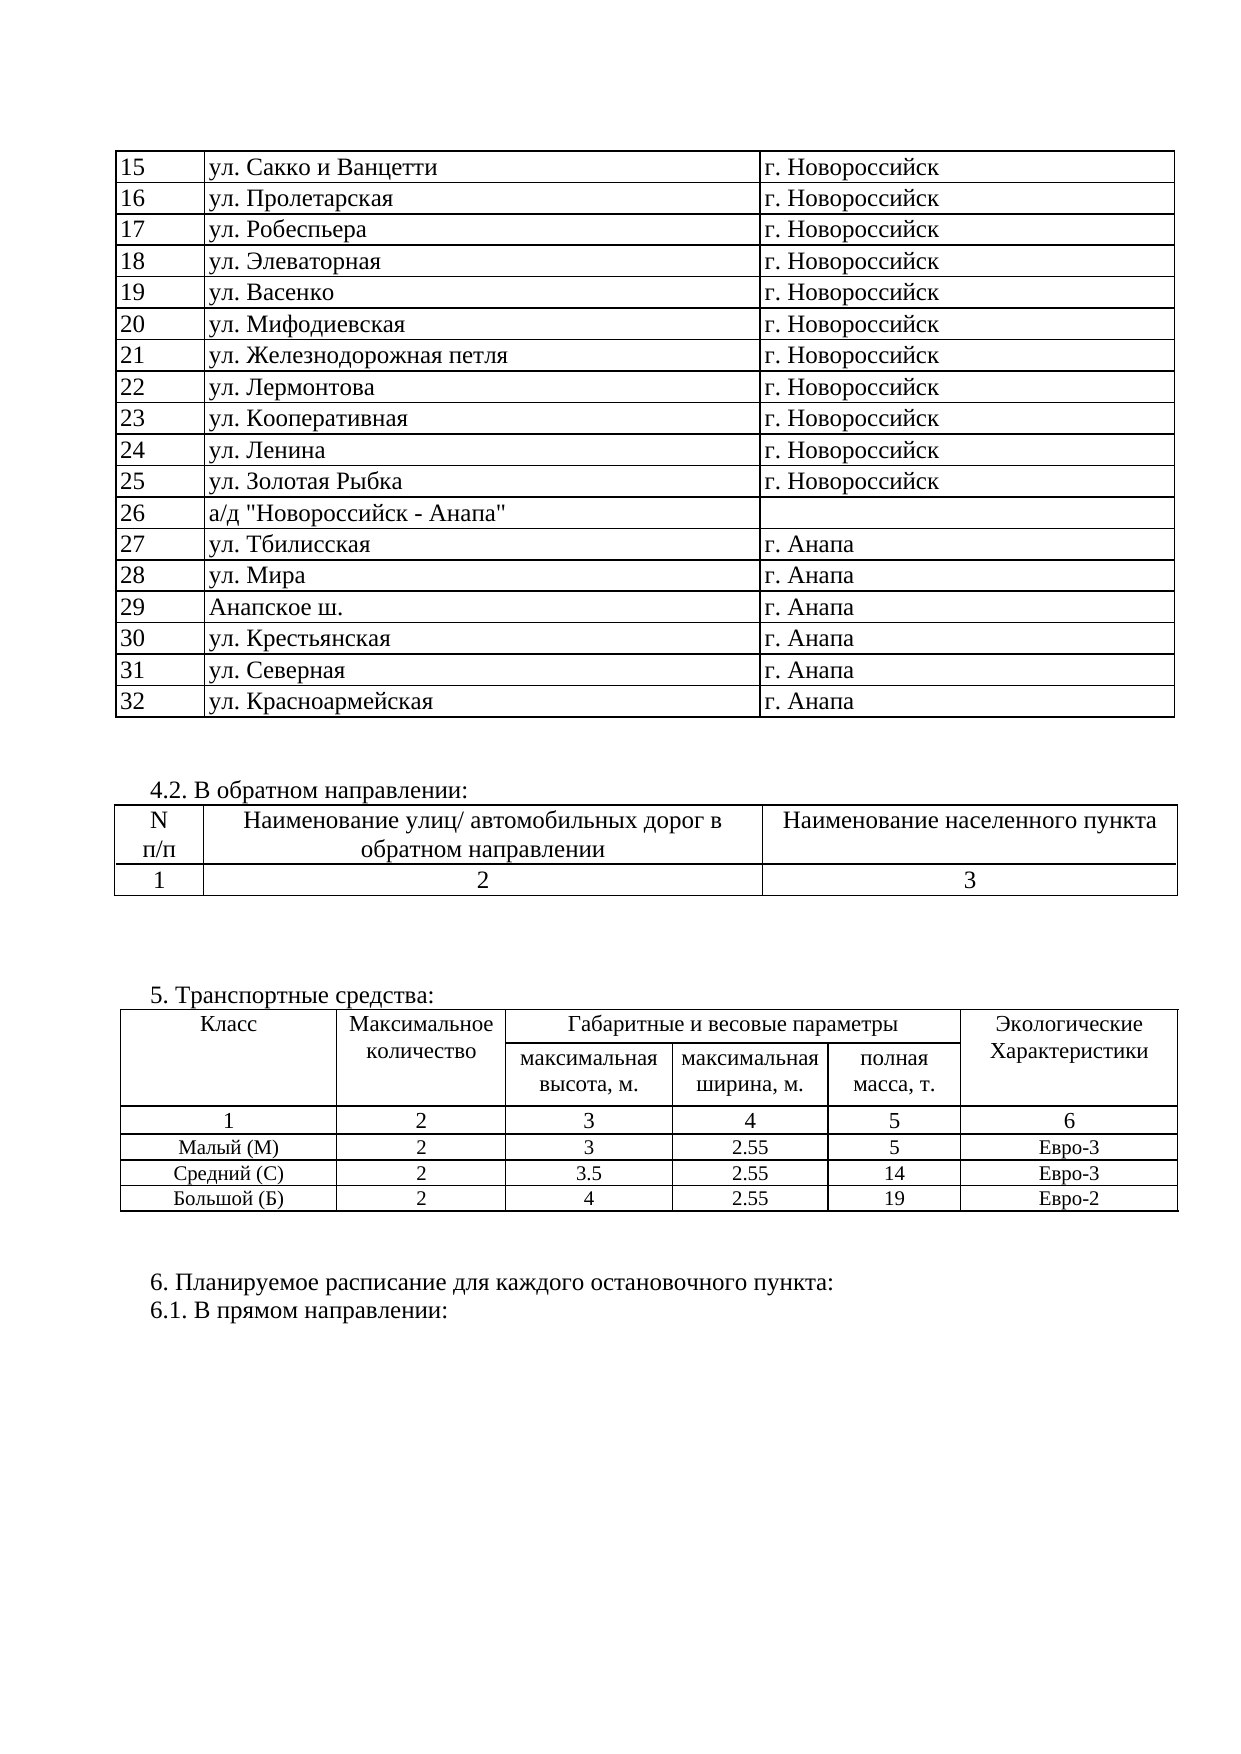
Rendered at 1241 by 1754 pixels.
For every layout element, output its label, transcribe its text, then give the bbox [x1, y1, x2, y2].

table_cell 27 [117, 529, 204, 559]
table_header Наименование населенного пункта [763, 806, 1177, 863]
text 4.2. В обратном направлении: [150, 775, 1090, 804]
table_cell 5 [829, 1135, 960, 1159]
table_cell Средний (С) [121, 1161, 336, 1184]
table_cell а/д "Новороссийск - Анапа" [205, 498, 759, 527]
table_cell ул. Северная [205, 655, 759, 685]
table_header Максимальное количество [337, 1010, 505, 1105]
table_cell ул. Золотая Рыбка [205, 466, 759, 496]
table_cell 32 [117, 686, 204, 716]
table_cell 3.5 [506, 1161, 672, 1184]
table_cell 30 [117, 623, 204, 653]
table_cell 19 [829, 1186, 960, 1210]
table_cell 4 [673, 1107, 827, 1133]
table_cell Большой (Б) [121, 1186, 336, 1210]
table_cell 21 [117, 340, 204, 370]
table_cell г. Анапа [761, 592, 1174, 622]
table_cell 2 [204, 865, 762, 894]
table_cell Евро-3 [961, 1135, 1177, 1159]
table_header Габаритные и весовые параметры [506, 1010, 960, 1042]
table_cell ул. Кооперативная [205, 403, 759, 433]
table_cell ул. Мира [205, 561, 759, 590]
table_cell 3 [506, 1135, 672, 1159]
table_cell 28 [117, 561, 204, 590]
table_cell максимальная ширина, м. [673, 1044, 827, 1105]
table_cell 1 [115, 864, 203, 894]
text 5. Транспортные средства: [150, 980, 1090, 1009]
table_cell г. Новороссийск [761, 372, 1174, 402]
table_cell ул. Мифодиевская [205, 309, 759, 339]
table_cell Малый (М) [121, 1135, 336, 1159]
table_cell г. Новороссийск [761, 277, 1174, 307]
table_cell ул. Красноармейская [205, 686, 759, 716]
table_cell 5 [829, 1107, 960, 1133]
table_cell Анапское ш. [205, 592, 759, 622]
table_cell 18 [117, 246, 204, 276]
table_cell 2.55 [673, 1186, 827, 1210]
table_cell 2 [337, 1161, 505, 1184]
table_header Наименование улиц/ автомобильных дорог в обратном направлении [204, 806, 762, 863]
table_cell Евро-3 [961, 1161, 1177, 1184]
table_cell 1 [121, 1107, 336, 1133]
table_cell г. Новороссийск [761, 183, 1174, 213]
table_cell 3 [763, 863, 1177, 894]
table_cell 25 [117, 466, 204, 496]
table_cell 2.55 [673, 1135, 827, 1159]
table_cell максимальная высота, м. [506, 1044, 672, 1105]
table_cell ул. Крестьянская [205, 623, 759, 653]
table_cell г. Новороссийск [761, 152, 1174, 181]
table_cell 24 [117, 435, 204, 464]
table_cell ул. Сакко и Ванцетти [205, 152, 759, 181]
table_cell [761, 498, 1174, 527]
table_header Класс [121, 1010, 336, 1105]
table_cell г. Новороссийск [761, 435, 1174, 464]
table_header Экологические Характеристики [961, 1010, 1177, 1105]
table_cell г. Новороссийск [761, 466, 1174, 496]
table_cell ул. Тбилисская [205, 529, 759, 559]
table_cell 31 [117, 655, 204, 685]
table_cell 20 [117, 309, 204, 339]
table_cell г. Анапа [761, 655, 1174, 685]
table_cell 17 [117, 215, 204, 244]
table_cell г. Анапа [761, 686, 1174, 716]
table_cell 4 [506, 1186, 672, 1210]
table_cell 2 [337, 1107, 505, 1133]
table_cell ул. Пролетарская [205, 183, 759, 213]
table_cell 3 [506, 1107, 672, 1133]
table_cell ул. Железнодорожная петля [205, 340, 759, 370]
table_cell 2 [337, 1135, 505, 1159]
table_header N п/п [115, 806, 203, 863]
table_cell г. Анапа [761, 561, 1174, 590]
table_cell Евро-2 [961, 1186, 1177, 1210]
table_cell ул. Элеваторная [205, 246, 759, 276]
table_cell 23 [117, 403, 204, 433]
table_cell г. Новороссийск [761, 246, 1174, 276]
table_cell ул. Ленина [205, 435, 759, 464]
text 6.1. В прямом направлении: [150, 1296, 1090, 1324]
table_cell г. Новороссийск [761, 215, 1174, 244]
table_cell 2.55 [673, 1161, 827, 1184]
table_cell г. Анапа [761, 529, 1174, 559]
table_cell ул. Васенко [205, 277, 759, 307]
table_cell 2 [337, 1186, 505, 1210]
table_cell г. Анапа [761, 623, 1174, 653]
table_cell 15 [117, 152, 204, 181]
table_cell ул. Робеспьера [205, 215, 759, 244]
table_cell 26 [117, 498, 204, 527]
table_cell ул. Лермонтова [205, 372, 759, 402]
table_cell 22 [117, 372, 204, 402]
table_cell 29 [117, 592, 204, 622]
text 6. Планируемое расписание для каждого остановочного пункта: [150, 1267, 1090, 1296]
table_cell полная масса, т. [829, 1044, 960, 1105]
table_cell г. Новороссийск [761, 340, 1174, 370]
table_cell 16 [117, 183, 204, 213]
table_cell г. Новороссийск [761, 403, 1174, 433]
table_cell 6 [961, 1107, 1177, 1133]
table_cell г. Новороссийск [761, 309, 1174, 339]
table_cell 14 [829, 1161, 960, 1184]
table_cell 19 [117, 277, 204, 307]
